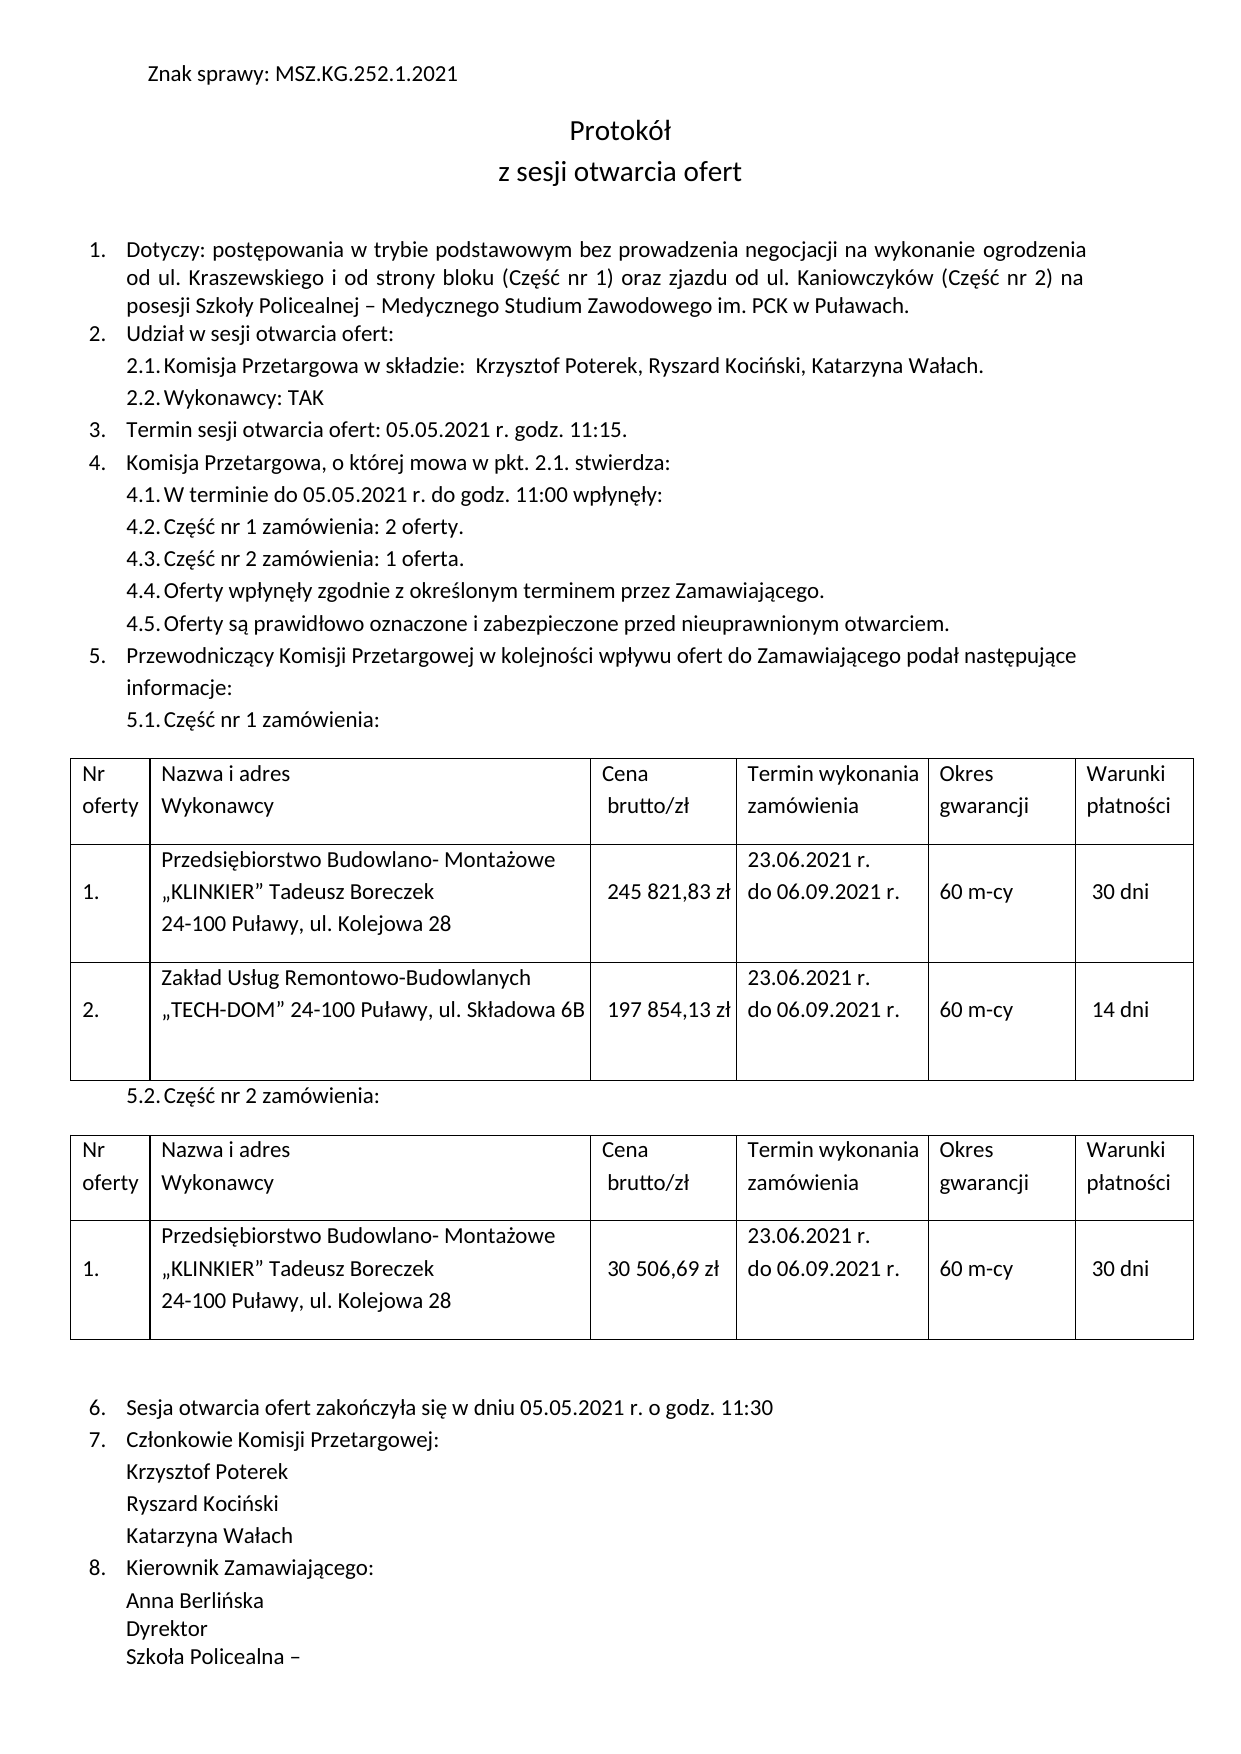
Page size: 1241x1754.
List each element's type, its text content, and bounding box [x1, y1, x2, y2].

list Ryszard Kociński [126, 1489, 1152, 1517]
table_cell 197 854,13 zł [591, 963, 736, 1080]
list Dyrektor [126, 1614, 1152, 1642]
text z sesji otwarcia ofert [148, 153, 1092, 189]
table_cell 2. [71, 963, 149, 1080]
list Przewodniczący Komisji Przetargowej w kolejności wpływu ofert do Zamawiającego podał następujące informacje: [89, 641, 1152, 701]
list Sesja otwarcia ofert zakończyła się w dniu 05.05.2021 r. o godz. 11:30 [89, 1393, 1152, 1421]
table_cell 1. [71, 1221, 149, 1338]
table_cell 1. [71, 845, 149, 962]
list Dotyczy: postępowania w trybie podstawowym bez prowadzenia negocjacji na wykonanie ogrodzenia od ul. Kraszewskiego i od strony bloku (Część nr 1) oraz zjazdu od ul. Kaniowczyków (Część nr 2) na posesji Szkoły Policealnej – Medycznego Studium Zawodowego im. PCK w Puławach. [89, 235, 1087, 319]
list W terminie do 05.05.2021 r. do godz. 11:00 wpłynęły: [126, 480, 1152, 508]
table_header Termin wykonania zamówienia [737, 1136, 928, 1220]
table_cell 23.06.2021 r. do 06.09.2021 r. [737, 963, 928, 1080]
table_header Nazwa i adres Wykonawcy [151, 1136, 590, 1220]
table_cell 30 dni [1076, 1221, 1193, 1338]
list Kierownik Zamawiającego: [89, 1553, 1152, 1582]
list Oferty wpłynęły zgodnie z określonym terminem przez Zamawiającego. [126, 576, 1152, 604]
table_header Okres gwarancji [929, 759, 1075, 844]
table_cell 60 m-cy [929, 1221, 1075, 1338]
list Część nr 2 zamówienia: 1 oferta. [126, 544, 1152, 572]
table_header Okres gwarancji [929, 1136, 1075, 1220]
table_cell Przedsiębiorstwo Budowlano- Montażowe „KLINKIER” Tadeusz Boreczek 24-100 Puławy, ul. Kolejowa 28 [151, 1221, 590, 1338]
list Komisja Przetargowa w składzie: Krzysztof Poterek, Ryszard Kociński, Katarzyna Wałach. [126, 351, 1152, 379]
table_cell 60 m-cy [929, 845, 1075, 962]
table_cell 60 m-cy [929, 963, 1075, 1080]
list Katarzyna Wałach [126, 1521, 1152, 1549]
table_cell Przedsiębiorstwo Budowlano- Montażowe „KLINKIER” Tadeusz Boreczek 24-100 Puławy, ul. Kolejowa 28 [151, 845, 590, 962]
table_cell 23.06.2021 r. do 06.09.2021 r. [737, 1221, 928, 1338]
table_header Nr oferty [71, 759, 149, 844]
list Krzysztof Poterek [126, 1457, 1152, 1485]
table_cell Zakład Usług Remontowo-Budowlanych „TECH-DOM” 24-100 Puławy, ul. Składowa 6B [151, 963, 590, 1080]
text Znak sprawy: MSZ.KG.252.1.2021 [148, 59, 1092, 87]
list Anna Berlińska [126, 1586, 1152, 1614]
list Oferty są prawidłowo oznaczone i zabezpieczone przed nieuprawnionym otwarciem. [126, 609, 1152, 637]
table_cell 14 dni [1076, 963, 1193, 1080]
list Część nr 2 zamówienia: [126, 1081, 1152, 1109]
table_cell 245 821,83 zł [591, 845, 736, 962]
table_header Warunki płatności [1076, 759, 1193, 844]
table_header Nr oferty [71, 1136, 149, 1220]
table_cell 30 dni [1076, 845, 1193, 962]
list Komisja Przetargowa, o której mowa w pkt. 2.1. stwierdza: [89, 448, 1152, 476]
table_header Warunki płatności [1076, 1136, 1193, 1220]
list Termin sesji otwarcia ofert: 05.05.2021 r. godz. 11:15. [89, 416, 1152, 443]
table_header Cena brutto/zł [591, 1136, 736, 1220]
list Wykonawcy: TAK [126, 383, 1152, 411]
table_header Nazwa i adres Wykonawcy [151, 759, 590, 844]
table_cell 23.06.2021 r. do 06.09.2021 r. [737, 845, 928, 962]
table_header Termin wykonania zamówienia [737, 759, 928, 844]
list Udział w sesji otwarcia ofert: [89, 319, 1152, 347]
list Członkowie Komisji Przetargowej: [89, 1425, 1152, 1453]
text Protokół [148, 112, 1092, 148]
table_cell 30 506,69 zł [591, 1221, 736, 1338]
list Część nr 1 zamówienia: 2 oferty. [126, 512, 1152, 540]
list Szkoła Policealna – [126, 1642, 1152, 1670]
table_header Cena brutto/zł [591, 759, 736, 844]
list Część nr 1 zamówienia: [126, 705, 1152, 733]
